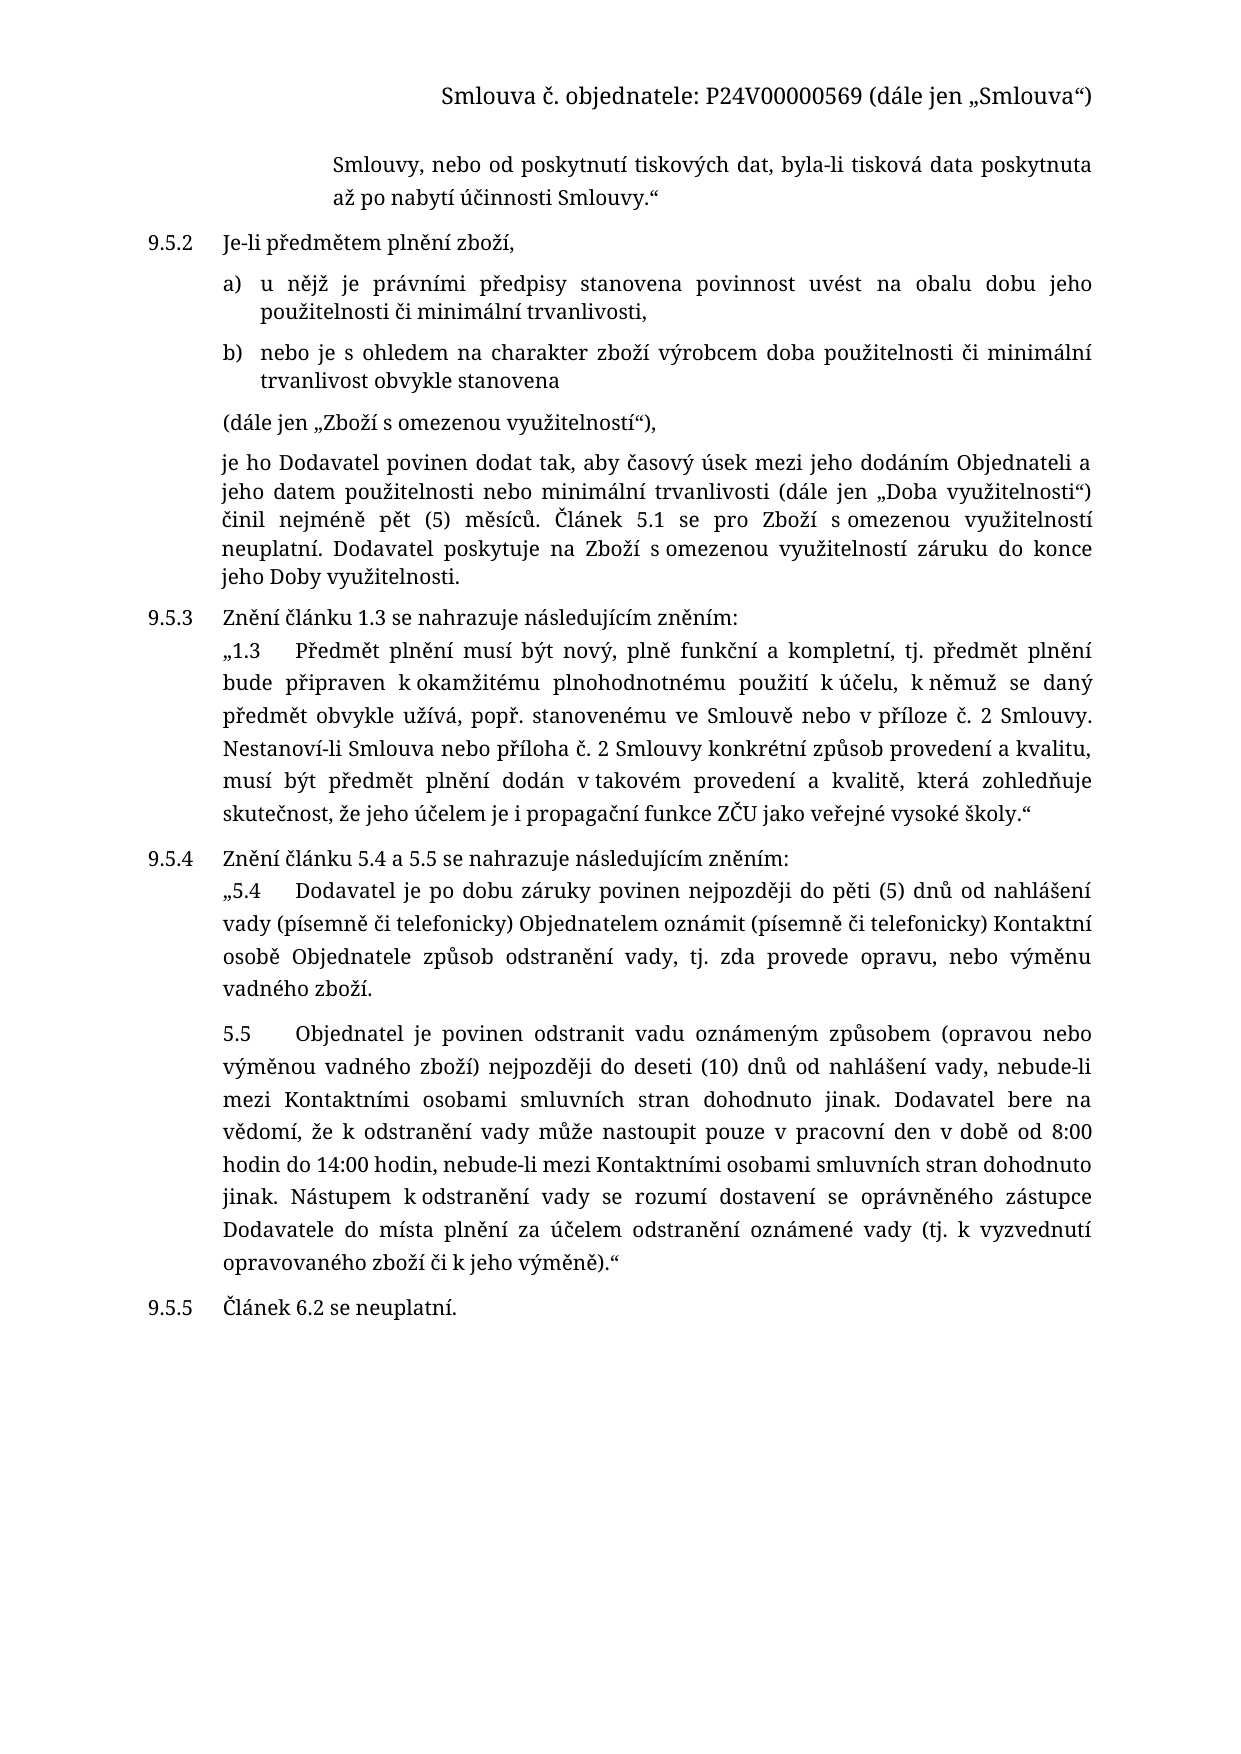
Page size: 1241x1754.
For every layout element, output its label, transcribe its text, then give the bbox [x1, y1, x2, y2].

list Znění článku 5.4 a 5.5 se nahrazuje následujícím zněním: [148, 844, 1093, 872]
list Je-li předmětem plnění zboží, [148, 228, 1093, 256]
list u nějž je právními předpisy stanovena povinnost uvést na obalu dobu jeho použitelnosti či minimální trvanlivosti, [223, 269, 1093, 326]
list „1.3 Předmět plnění musí být nový, plně funkční a kompletní, tj. předmět plnění bude připraven k okamžitému plnohodnotnému použití k účelu, k němuž se daný předmět obvykle užívá, popř. stanovenému ve Smlouvě nebo v příloze č. 2 Smlouvy. Nestanoví-li Smlouva nebo příloha č. 2 Smlouvy konkrétní způsob provedení a kvalitu, musí být předmět plnění dodán v takovém provedení a kvalitě, která zohledňuje skutečnost, že jeho účelem je i propagační funkce ZČU jako veřejné vysoké školy.“ [223, 636, 1093, 827]
list nebo je s ohledem na charakter zboží výrobcem doba použitelnosti či minimální trvanlivost obvykle stanovena [223, 338, 1093, 395]
text je ho Dodavatel povinen dodat tak, aby časový úsek mezi jeho dodáním Objednateli a jeho datem použitelnosti nebo minimální trvanlivosti (dále jen „Doba využitelnosti“) činil nejméně pět (5) měsíců. Článek 5.1 se pro Zboží s omezenou využitelností neuplatní. Dodavatel poskytuje na Zboží s omezenou využitelností záruku do konce jeho Doby využitelnosti. [221, 448, 1093, 591]
list 5.5 Objednatel je povinen odstranit vadu oznámeným způsobem (opravou nebo výměnou vadného zboží) nejpozději do deseti (10) dnů od nahlášení vady, nebude-li mezi Kontaktními osobami smluvních stran dohodnuto jinak. Dodavatel bere na vědomí, že k odstranění vady může nastoupit pouze v pracovní den v době od 8:00 hodin do 14:00 hodin, nebude-li mezi Kontaktními osobami smluvních stran dohodnuto jinak. Nástupem k odstranění vady se rozumí dostavení se oprávněného zástupce Dodavatele do místa plnění za účelem odstranění oznámené vady (tj. k vyzvednutí opravovaného zboží či k jeho výměně).“ [223, 1019, 1093, 1276]
list Článek 6.2 se neuplatní. [148, 1293, 1093, 1321]
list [295, 150, 1093, 211]
list Znění článku 1.3 se nahrazuje následujícím zněním: [148, 603, 1093, 632]
list „5.4 Dodavatel je po dobu záruky povinen nejpozději do pěti (5) dnů od nahlášení vady (písemně či telefonicky) Objednatelem oznámit (písemně či telefonicky) Kontaktní osobě Objednatele způsob odstranění vady, tj. zda provede opravu, nebo výměnu vadného zboží. [223, 877, 1093, 1003]
text (dále jen „Zboží s omezenou využitelností“), [223, 408, 1093, 436]
